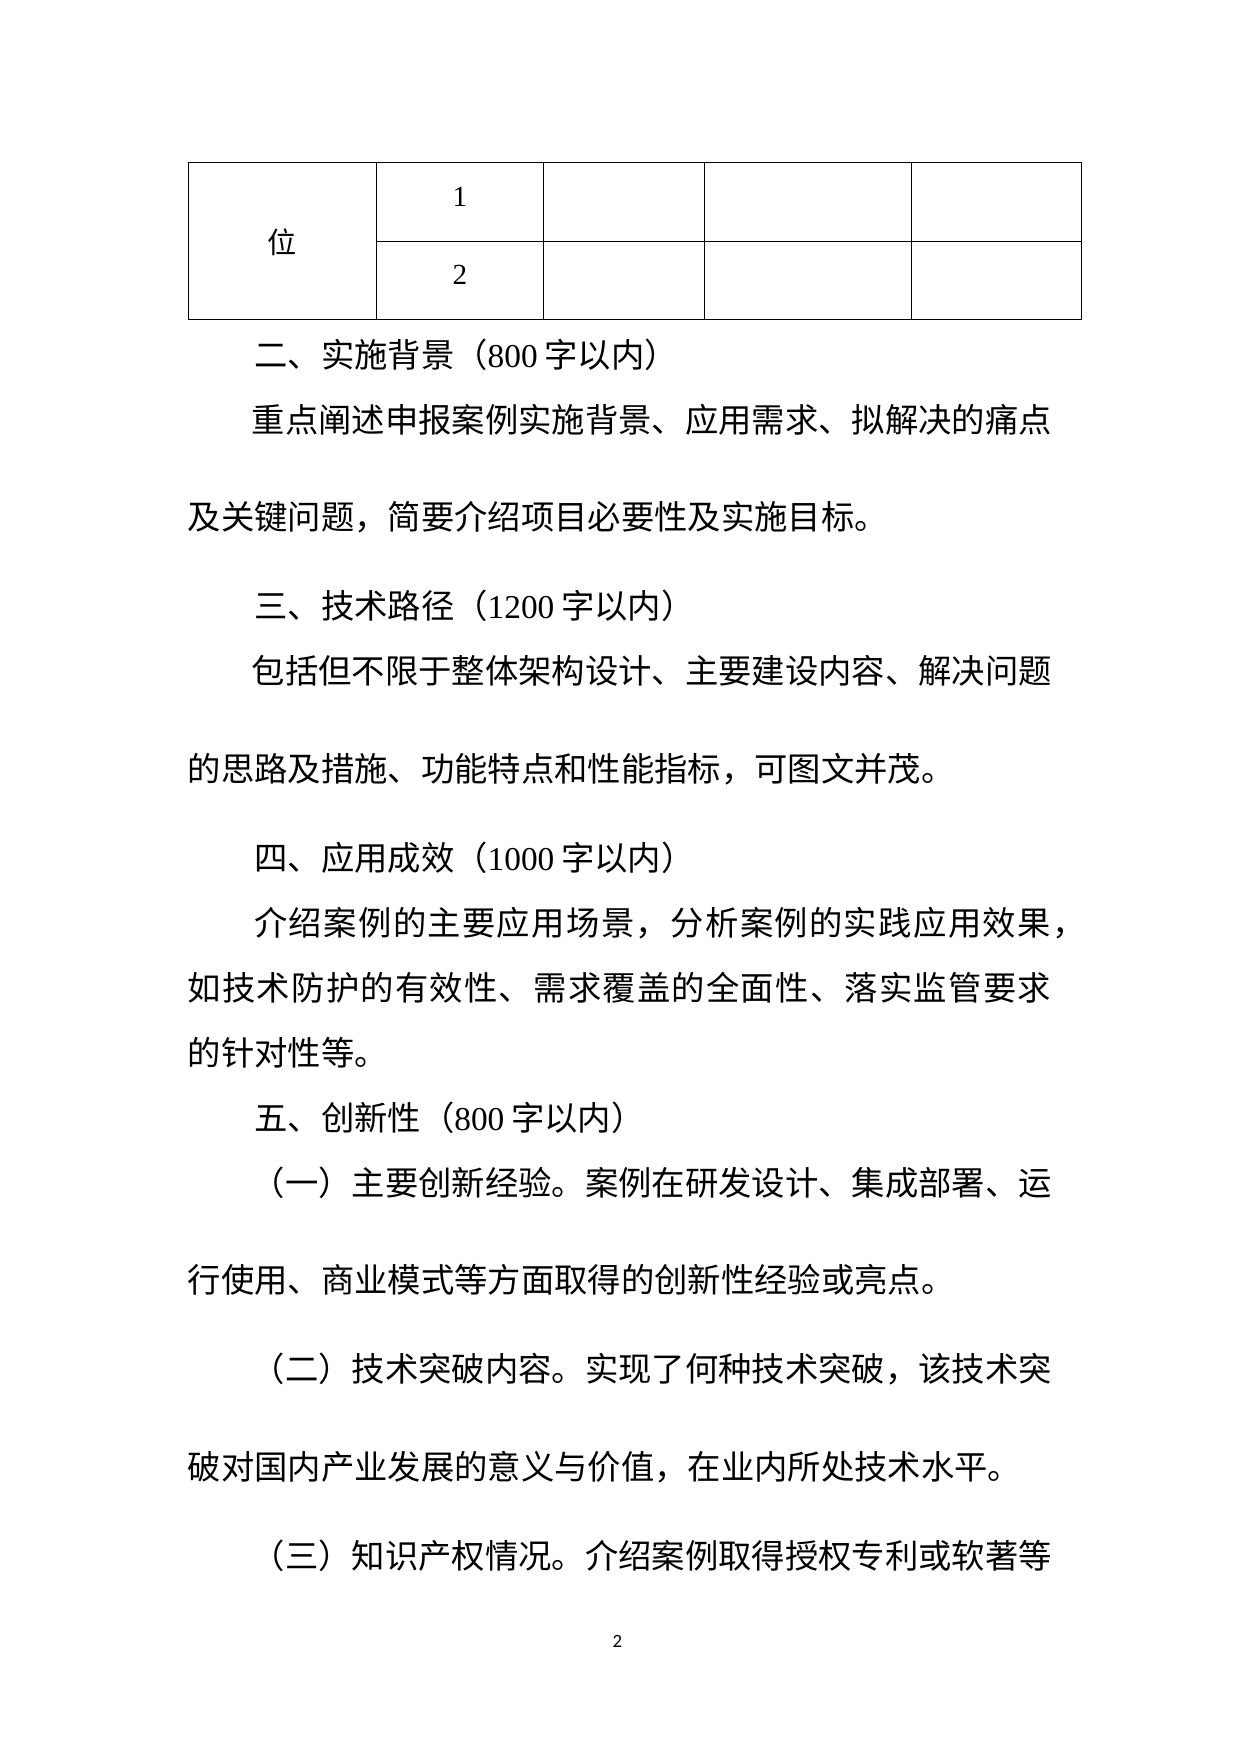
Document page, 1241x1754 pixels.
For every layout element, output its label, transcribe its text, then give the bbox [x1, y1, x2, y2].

text 三、技术路径（1200字以内） [187, 572, 1053, 637]
text 重点阐述申报案例实施背景、应用需求、拟解决的痛点及关键问题，简要介绍项目必要性及实施目标。 [187, 385, 1053, 548]
table_cell [705, 242, 911, 319]
table_cell 联合实施单位 [189, 163, 376, 319]
table_cell [912, 163, 1081, 241]
table_cell 2 [377, 242, 543, 319]
table_cell [705, 163, 911, 241]
text 四、应用成效（1000字以内） [187, 823, 1053, 888]
table_cell [544, 242, 704, 319]
text 介绍案例的主要应用场景，分析案例的实践应用效果，如技术防护的有效性、需求覆盖的全面性、落实监管要求的针对性等。 [187, 888, 1053, 1083]
text 二、实施背景（800字以内） [187, 320, 1053, 385]
table_cell [912, 242, 1081, 319]
table_cell 1 [377, 163, 543, 241]
text （一）主要创新经验。案例在研发设计、集成部署、运行使用、商业模式等方面取得的创新性经验或亮点。 [187, 1148, 1053, 1311]
text 包括但不限于整体架构设计、主要建设内容、解决问题的思路及措施、功能特点和性能指标，可图文并茂。 [187, 637, 1053, 799]
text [187, 1521, 1053, 1586]
text （二）技术突破内容。实现了何种技术突破，该技术突破对国内产业发展的意义与价值，在业内所处技术水平。 [187, 1335, 1053, 1497]
text 五、创新性（800字以内） [187, 1083, 1053, 1148]
table_cell [544, 163, 704, 241]
